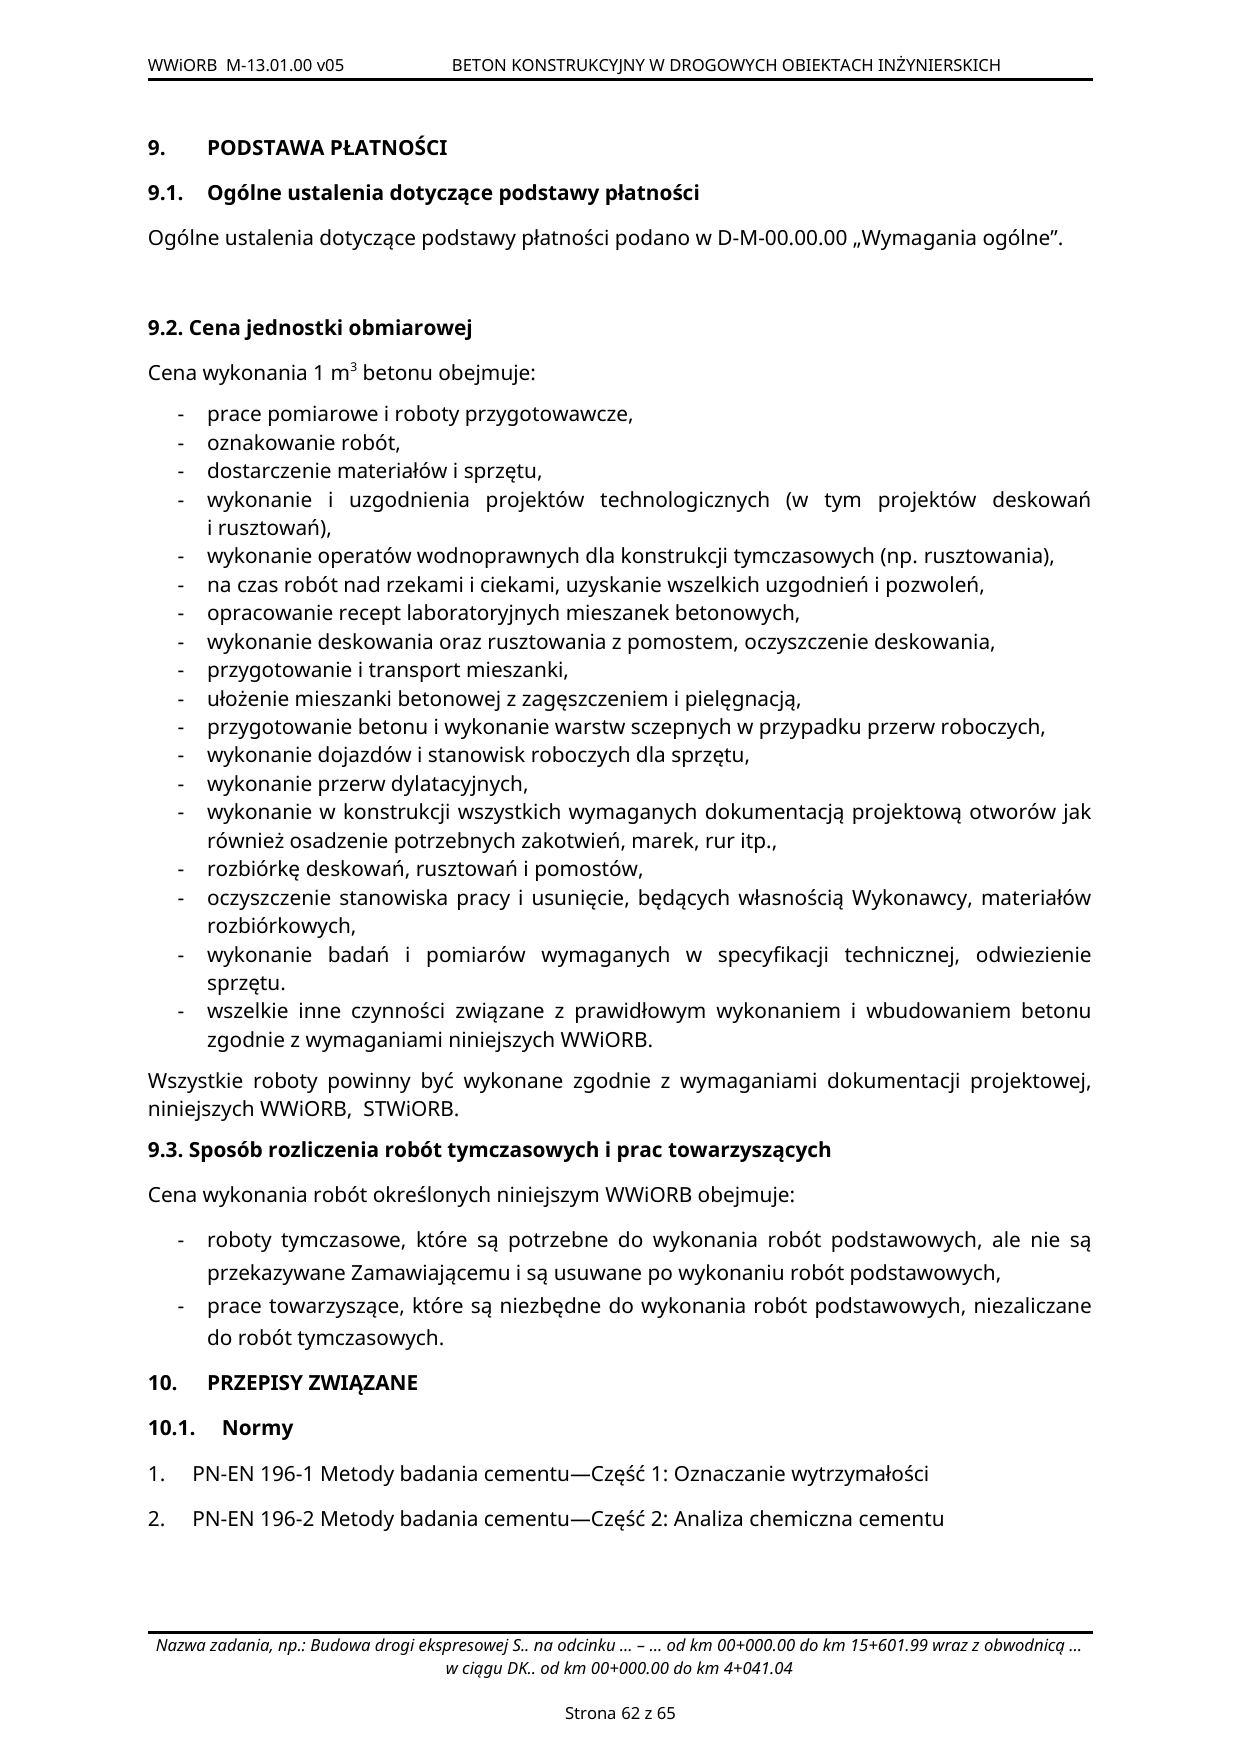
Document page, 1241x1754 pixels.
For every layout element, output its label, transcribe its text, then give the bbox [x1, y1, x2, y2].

list oznakowanie robót, [177, 428, 1093, 456]
list wykonanie i uzgodnienia projektów technologicznych (w tym projektów deskowań i rusztowań), [177, 485, 1093, 542]
list wykonanie badań i pomiarów wymaganych w specyfikacji technicznej, odwiezienie sprzętu. [177, 940, 1093, 997]
list rozbiórkę deskowań, rusztowań i pomostów, [177, 854, 1093, 883]
text Cena wykonania 1 m3 betonu obejmuje: [148, 358, 1093, 387]
list wykonanie dojazdów i stanowisk roboczych dla sprzętu, [177, 741, 1093, 769]
list wykonanie deskowania oraz rusztowania z pomostem, oczyszczenie deskowania, [177, 627, 1093, 655]
list opracowanie recept laboratoryjnych mieszanek betonowych, [177, 598, 1093, 627]
subtitle 9.2. Cena jednostki obmiarowej [148, 313, 1093, 342]
subtitle Ogólne ustalenia dotyczące podstawy płatności [148, 178, 1093, 206]
list prace towarzyszące, które są niezbędne do wykonania robót podstawowych, niezaliczane do robót tymczasowych. [177, 1291, 1093, 1352]
list dostarczenie materiałów i sprzętu, [177, 456, 1093, 485]
list przygotowanie i transport mieszanki, [177, 655, 1093, 684]
list oczyszczenie stanowiska pracy i usunięcie, będących własnością Wykonawcy, materiałów rozbiórkowych, [177, 883, 1093, 940]
list ułożenie mieszanki betonowej z zagęszczeniem i pielęgnacją, [177, 684, 1093, 712]
text Ogólne ustalenia dotyczące podstawy płatności podano w D-M-00.00.00 „Wymagania ogólne”. [148, 223, 1093, 252]
list roboty tymczasowe, które są potrzebne do wykonania robót podstawowych, ale nie są przekazywane Zamawiającemu i są usuwane po wykonaniu robót podstawowych, [177, 1226, 1093, 1287]
subtitle PRZEPISY ZWIĄZANE [148, 1368, 1093, 1397]
list na czas robót nad rzekami i ciekami, uzyskanie wszelkich uzgodnień i pozwoleń, [177, 570, 1093, 598]
list przygotowanie betonu i wykonanie warstw sczepnych w przypadku przerw roboczych, [177, 712, 1093, 741]
list PN-EN 196-1 Metody badania cementu—Część 1: Oznaczanie wytrzymałości [148, 1459, 1093, 1487]
list 9.3. Sposób rozliczenia robót tymczasowych i prac towarzyszących [148, 1135, 1093, 1164]
list prace pomiarowe i roboty przygotowawcze, [177, 399, 1093, 428]
list wykonanie w konstrukcji wszystkich wymaganych dokumentacją projektową otworów jak również osadzenie potrzebnych zakotwień, marek, rur itp., [177, 797, 1093, 854]
text Cena wykonania robót określonych niniejszym WWiORB obejmuje: [148, 1180, 1093, 1209]
text Wszystkie roboty powinny być wykonane zgodnie z wymaganiami dokumentacji projektowej, niniejszych WWiORB, STWiORB. [148, 1066, 1093, 1123]
list PN-EN 196-2 Metody badania cementu—Część 2: Analiza chemiczna cementu [148, 1504, 1093, 1532]
list wykonanie operatów wodnoprawnych dla konstrukcji tymczasowych (np. rusztowania), [177, 542, 1093, 570]
list wykonanie przerw dylatacyjnych, [177, 769, 1093, 797]
subtitle Normy [148, 1413, 1093, 1442]
subtitle PODSTAWA PŁATNOŚCI [148, 133, 1093, 161]
list wszelkie inne czynności związane z prawidłowym wykonaniem i wbudowaniem betonu zgodnie z wymaganiami niniejszych WWiORB. [177, 997, 1093, 1053]
